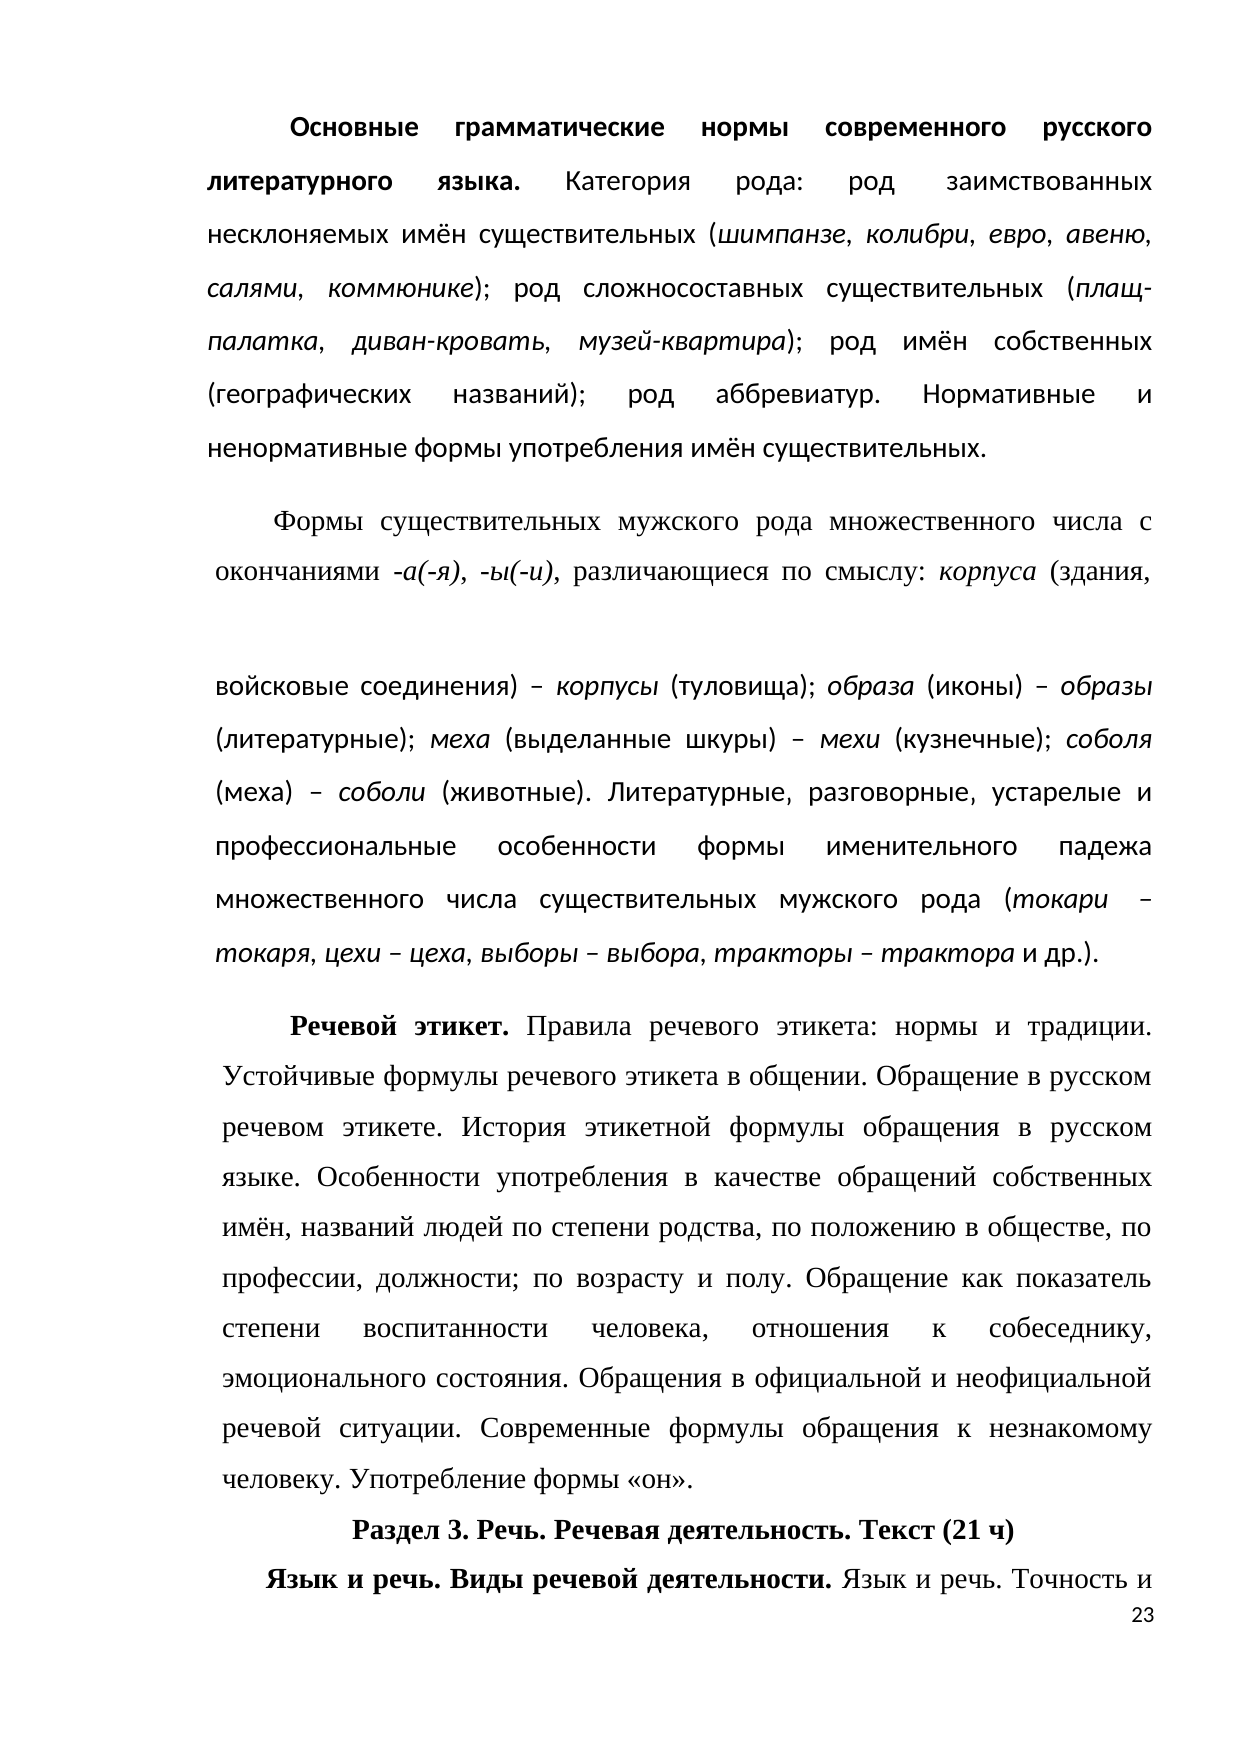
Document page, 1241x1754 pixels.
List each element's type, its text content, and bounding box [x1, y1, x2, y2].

subtitle Раздел 3. Речь. Речевая деятельность. Текст (21 ч) [352, 1512, 1176, 1545]
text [215, 1562, 1152, 1595]
text войсковые соединения) – корпусы (туловища); образа (иконы) – образы (литературные); меха (выделанные шкуры) – мехи (кузнечные); соболя (меха) – соболи (животные). Литературные‚ разговорные‚ устарелые и профессиональные особенности формы именительного падежа множественного числа существительных мужского рода (токари – токаря, цехи – цеха, выборы – выбора, тракторы – трактора и др.). [215, 667, 1152, 969]
text Речевой этикет. Правила речевого этикета: нормы и традиции. Устойчивые формулы речевого этикета в общении. Обращение в русском речевом этикете. История этикетной формулы обращения в русском языке. Особенности употребления в качестве обращений собственных имён, названий людей по степени родства, по положению в обществе, по профессии, должности; по возрасту и полу. Обращение как показатель степени воспитанности человека, отношения к собеседнику, эмоционального состояния. Обращения в официальной и неофициальной речевой ситуации. Современные формулы обращения к незнакомому человеку. Употребление формы «он». [222, 1008, 1152, 1494]
text Формы существительных мужского рода множественного числа с окончаниями -а(-я), -ы(-и), различающиеся по смыслу: корпуса (здания, [215, 503, 1152, 587]
text Основные грамматические нормы современного русского литературного языка. Категория рода: род заимствованных несклоняемых имён существительных (шимпанзе, колибри, евро, авеню, салями, коммюнике); род сложносоставных существительных (плащ- палатка, диван-кровать, музей-квартира); род имён собственных (географических названий); род аббревиатур. Нормативные и ненормативные формы употребления имён существительных. [207, 108, 1152, 464]
